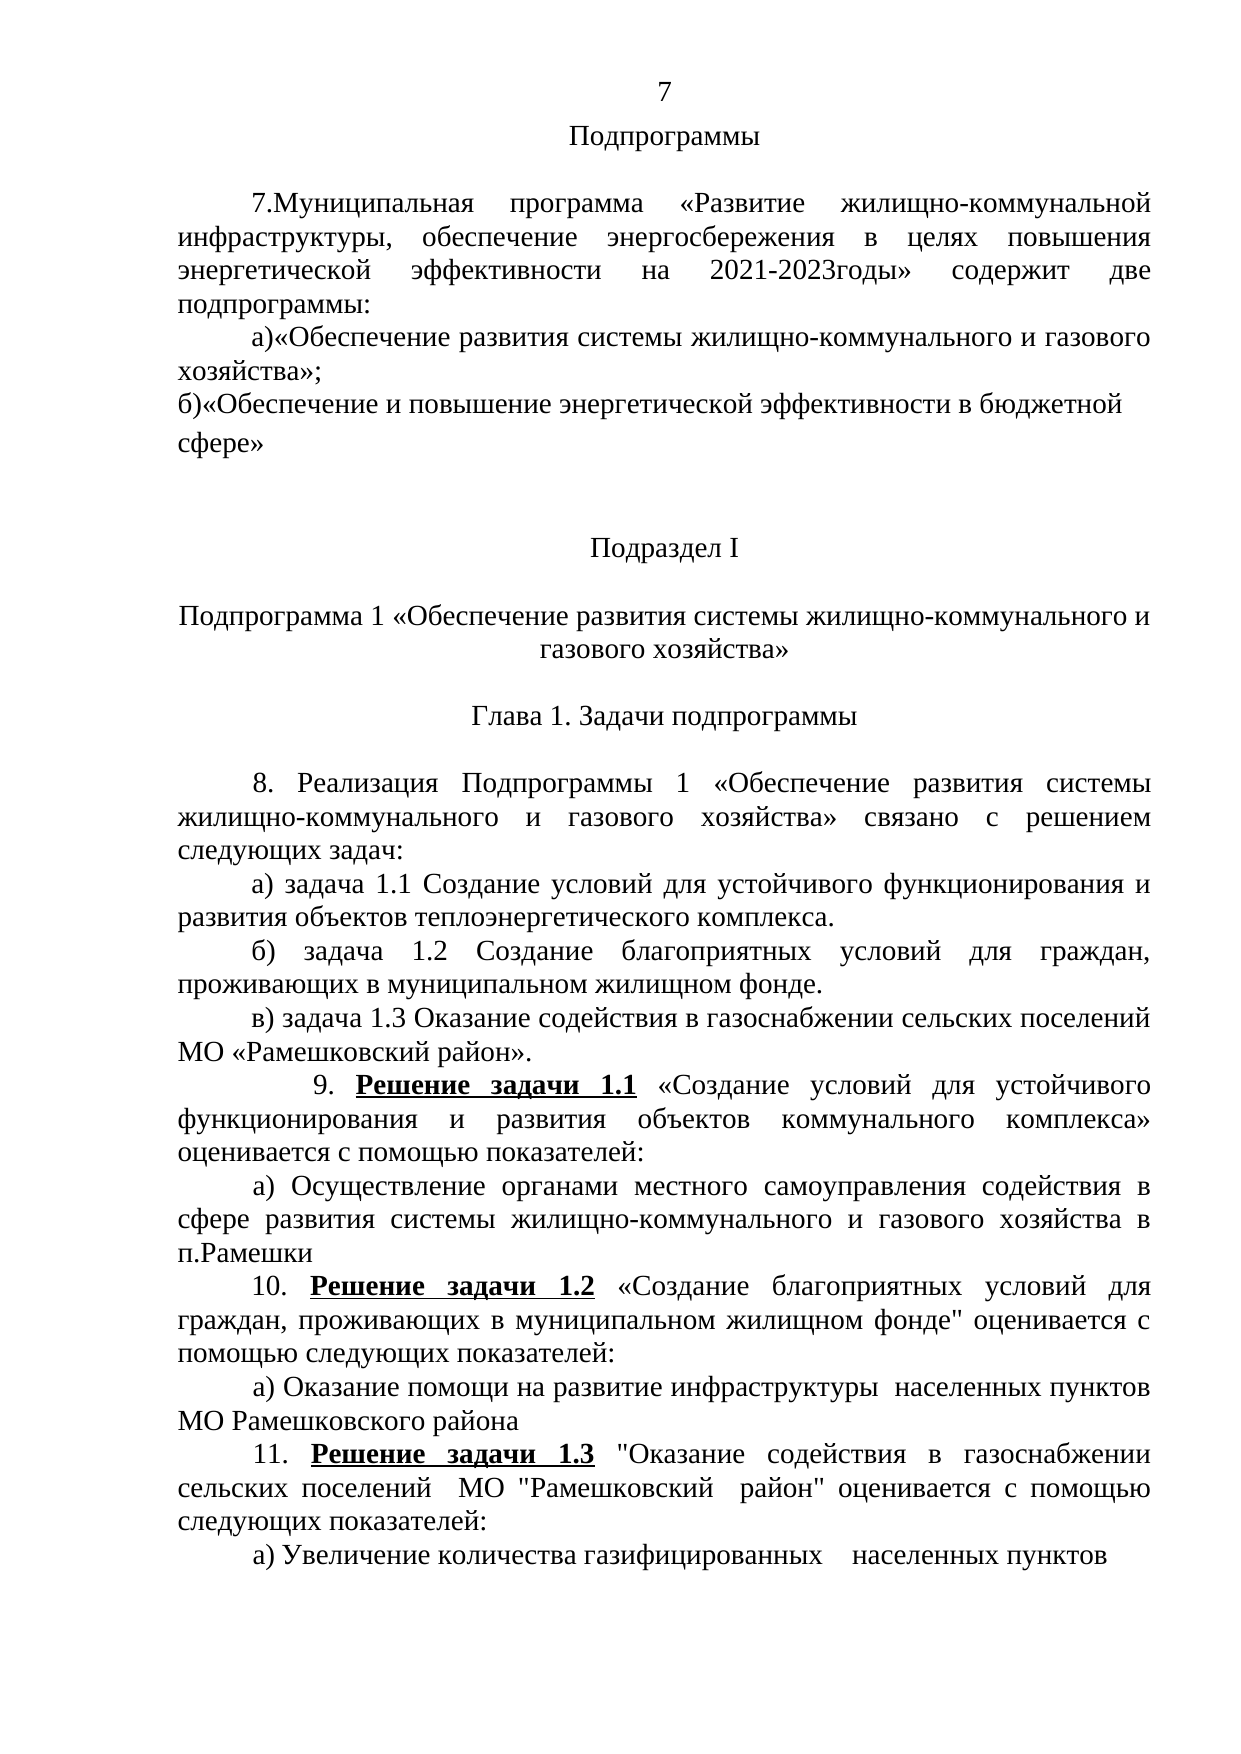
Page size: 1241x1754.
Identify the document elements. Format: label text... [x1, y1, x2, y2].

text Подраздел I [177, 531, 1152, 564]
text а) Увеличение количества газифицированных населенных пунктов [177, 1537, 1152, 1570]
text 11. Решение задачи 1.3 "Оказание содействия в газоснабжении сельских поселений МО "Рамешковский район" оценивается с помощью следующих показателей: [177, 1436, 1152, 1537]
text Подпрограммы [177, 118, 1152, 152]
text 10. Решение задачи 1.2 «Создание благоприятных условий для граждан, проживающих в муниципальном жилищном фонде" оценивается с помощью следующих показателей: [177, 1268, 1152, 1369]
text 8. Реализация Подпрограммы 1 «Обеспечение развития системы жилищно-коммунального и газового хозяйства» связано с решением следующих задач: [177, 765, 1152, 866]
text б) задача 1.2 Создание благоприятных условий для граждан, проживающих в муниципальном жилищном фонде. [177, 933, 1152, 1000]
text в) задача 1.3 Оказание содействия в газоснабжении сельских поселений МО «Рамешковский район». [177, 1000, 1152, 1067]
text а) Оказание помощи на развитие инфраструктуры населенных пунктов МО Рамешковского района [177, 1369, 1152, 1436]
text 9. Решение задачи 1.1 «Создание условий для устойчивого функционирования и развития объектов коммунального комплекса» оценивается с помощью показателей: [177, 1067, 1152, 1168]
text б)«Обеспечение и повышение энергетической эффективности в бюджетной сфере» [177, 386, 1152, 458]
text а) задача 1.1 Создание условий для устойчивого функционирования и развития объектов теплоэнергетического комплекса. [177, 866, 1152, 933]
text а) Осуществление органами местного самоуправления содействия в сфере развития системы жилищно-коммунального и газового хозяйства в п.Рамешки [177, 1168, 1152, 1268]
text а)«Обеспечение развития системы жилищно-коммунального и газового хозяйства»; [177, 319, 1152, 386]
text 7.Муниципальная программа «Развитие жилищно-коммунальной инфраструктуры, обеспечение энергосбережения в целях повышения энергетической эффективности на 2021-2023годы» содержит две подпрограммы: [177, 185, 1152, 319]
text Подпрограмма 1 «Обеспечение развития системы жилищно-коммунального и газового хозяйства» [177, 598, 1152, 665]
text Глава 1. Задачи подпрограммы [177, 698, 1152, 732]
